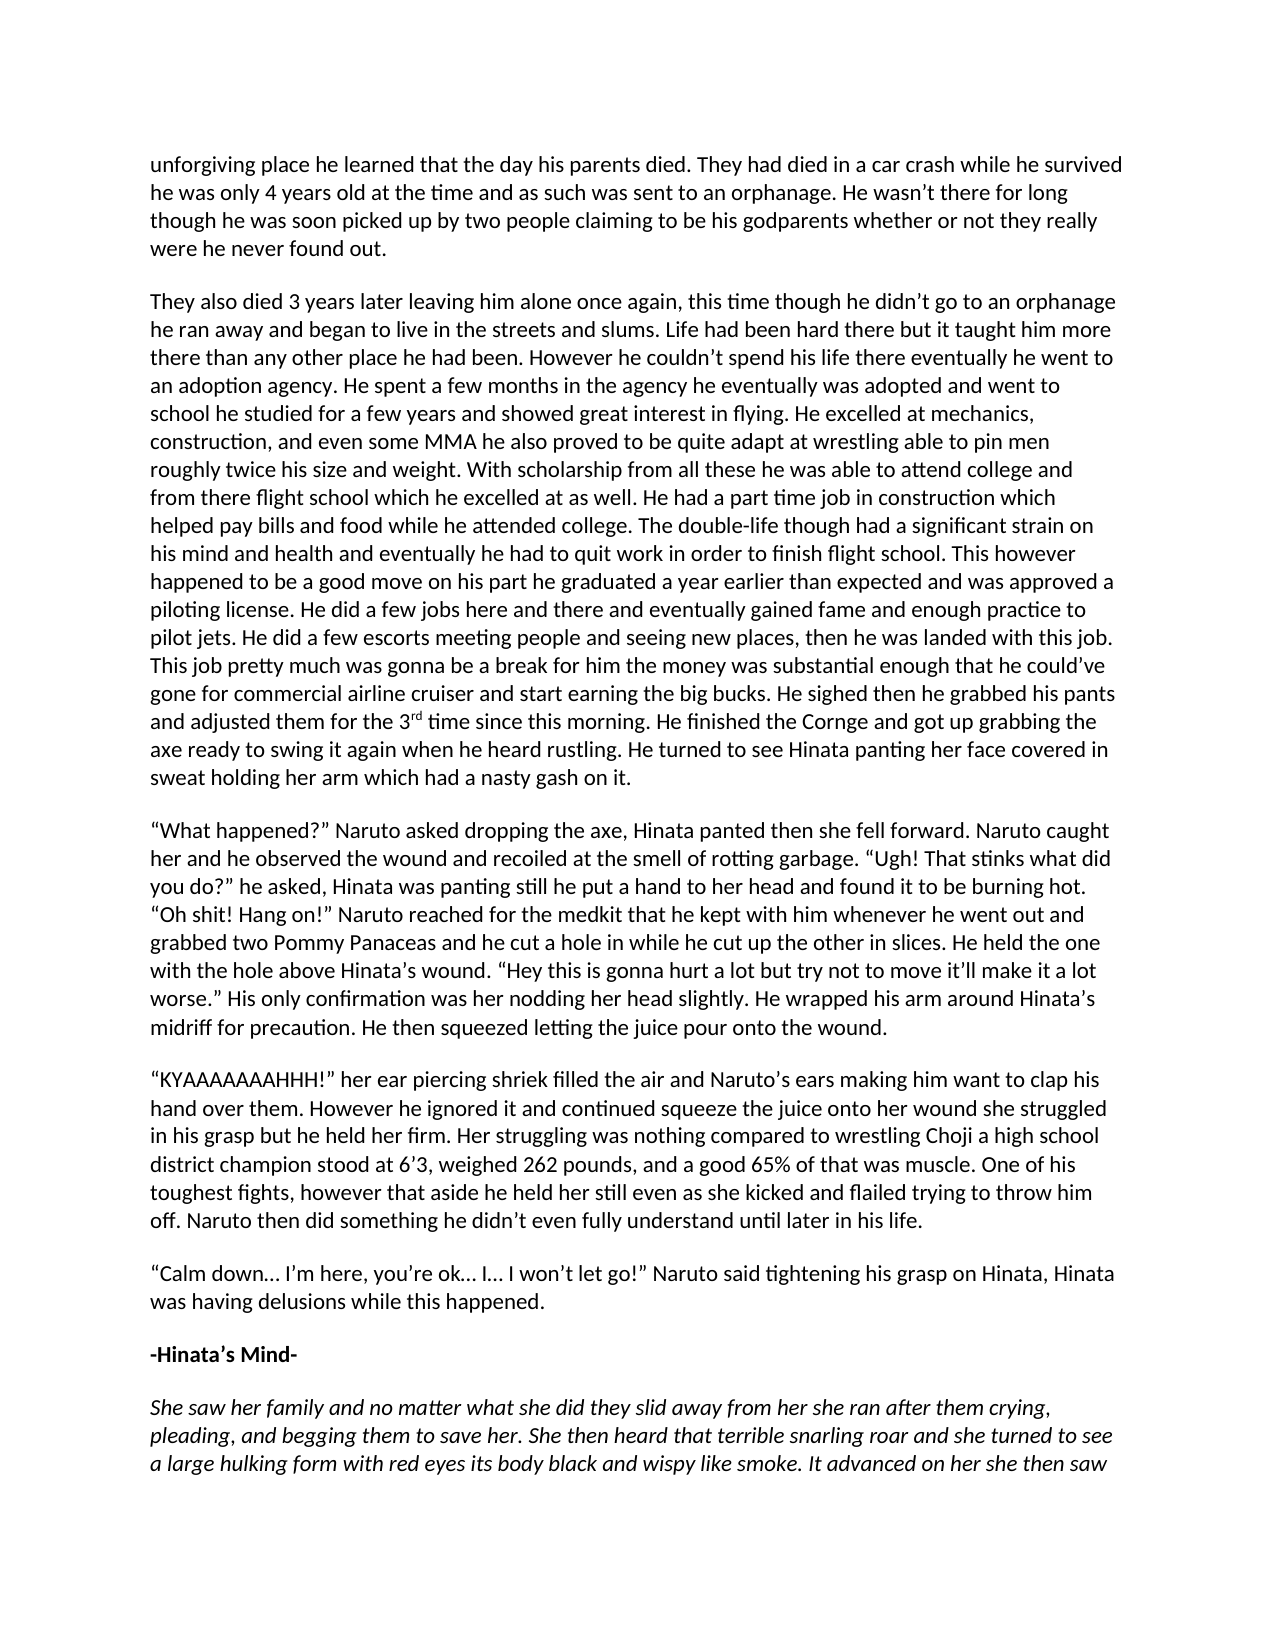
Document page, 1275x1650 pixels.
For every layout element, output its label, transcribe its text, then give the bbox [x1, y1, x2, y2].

text -Hinata’s Mind- [150, 1340, 1125, 1368]
text “What happened?” Naruto asked dropping the axe, Hinata panted then she fell forward. Naruto caught her and he observed the wound and recoiled at the smell of rotting garbage. “Ugh! That stinks what did you do?” he asked, Hinata was panting still he put a hand to her head and found it to be burning hot. “Oh shit! Hang on!” Naruto reached for the medkit that he kept with him whenever he went out and grabbed two Pommy Panaceas and he cut a hole in while he cut up the other in slices. He held the one with the hole above Hinata’s wound. “Hey this is gonna hurt a lot but try not to move it’ll make it a lot worse.” His only confirmation was her nodding her head slightly. He wrapped his arm around Hinata’s midriff for precaution. He then squeezed letting the juice pour onto the wound. [150, 816, 1125, 1041]
text They also died 3 years later leaving him alone once again, this time though he didn’t go to an orphanage he ran away and began to live in the streets and slums. Life had been hard there but it taught him more there than any other place he had been. However he couldn’t spend his life there eventually he went to an adoption agency. He spent a few months in the agency he eventually was adopted and went to school he studied for a few years and showed great interest in flying. He excelled at mechanics, construction, and even some MMA he also proved to be quite adapt at wrestling able to pin men roughly twice his size and weight. With scholarship from all these he was able to attend college and from there flight school which he excelled at as well. He had a part time job in construction which helped pay bills and food while he attended college. The double-life though had a significant strain on his mind and health and eventually he had to quit work in order to finish flight school. This however happened to be a good move on his part he graduated a year earlier than expected and was approved a piloting license. He did a few jobs here and there and eventually gained fame and enough practice to pilot jets. He did a few escorts meeting people and seeing new places, then he was landed with this job. This job pretty much was gonna be a break for him the money was substantial enough that he could’ve gone for commercial airline cruiser and start earning the big bucks. He sighed then he grabbed his pants and adjusted them for the 3rd time since this morning. He finished the Cornge and got up grabbing the axe ready to swing it again when he heard rustling. He turned to see Hinata panting her face covered in sweat holding her arm which had a nasty gash on it. [150, 287, 1125, 791]
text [150, 150, 1125, 262]
text “KYAAAAAAAHHH!” her ear piercing shriek filled the air and Naruto’s ears making him want to clap his hand over them. However he ignored it and continued squeeze the juice onto her wound she struggled in his grasp but he held her firm. Her struggling was nothing compared to wrestling Choji a high school district champion stood at 6’3, weighed 262 pounds, and a good 65% of that was muscle. One of his toughest fights, however that aside he held her still even as she kicked and flailed trying to throw him off. Naruto then did something he didn’t even fully understand until later in his life. [150, 1066, 1125, 1234]
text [150, 1393, 1125, 1477]
text “Calm down… I’m here, you’re ok… I… I won’t let go!” Naruto said tightening his grasp on Hinata, Hinata was having delusions while this happened. [150, 1259, 1125, 1315]
